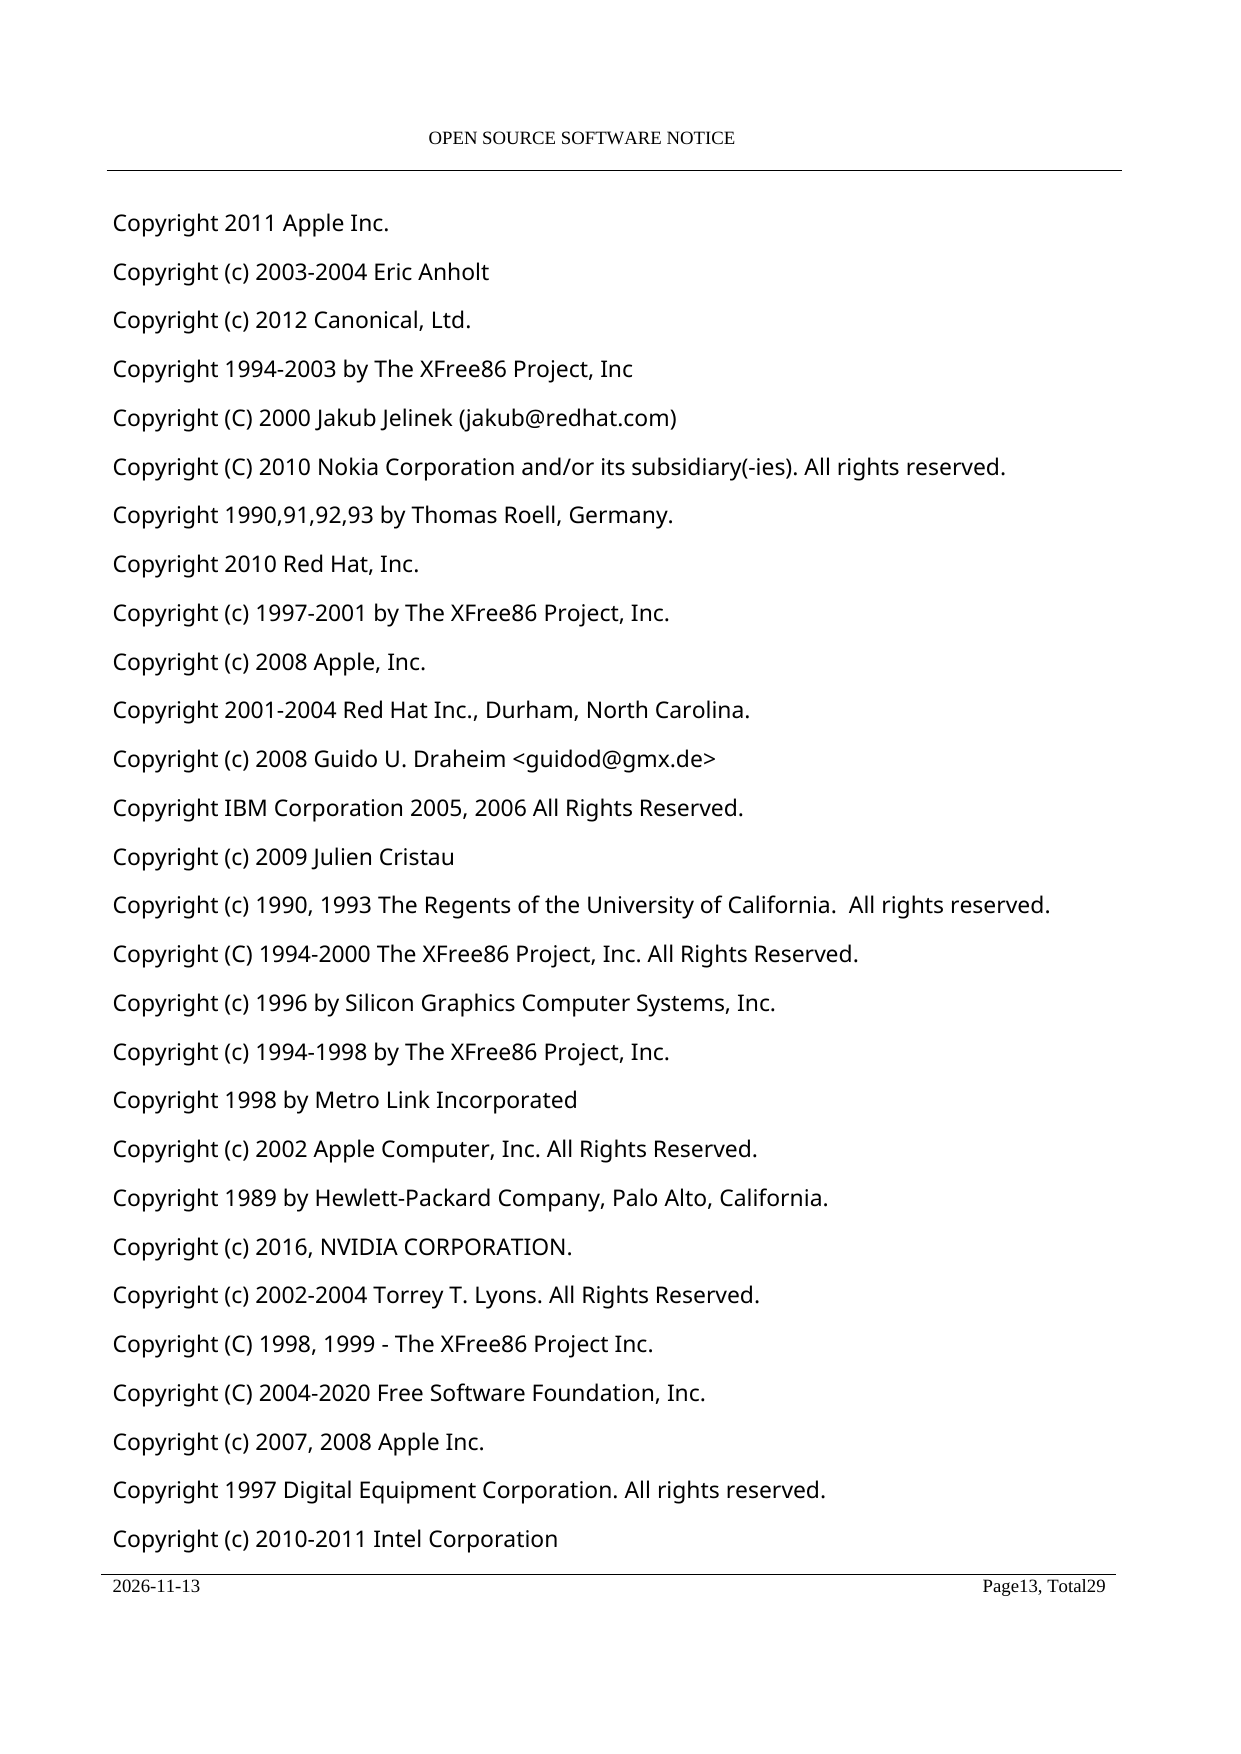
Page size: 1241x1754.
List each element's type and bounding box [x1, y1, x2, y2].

text [112, 206, 1128, 1555]
